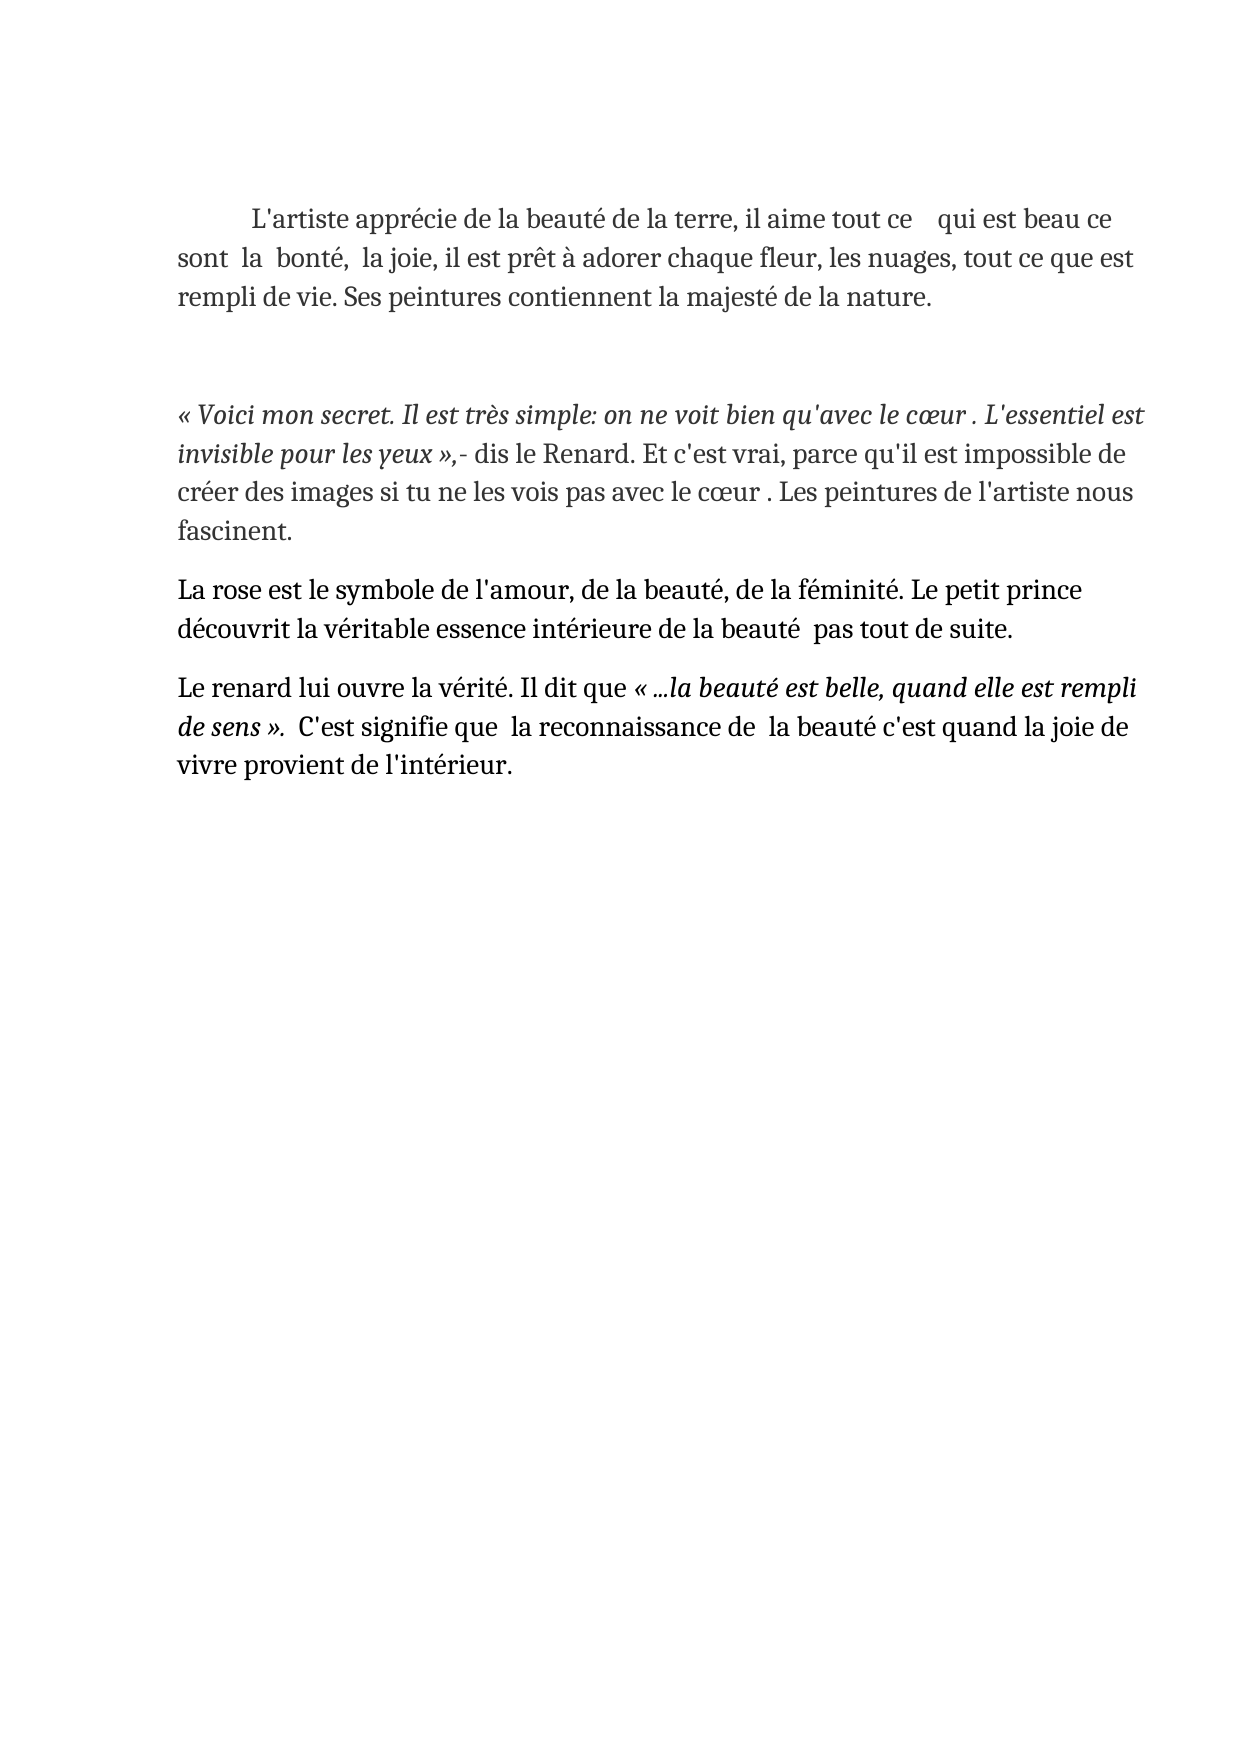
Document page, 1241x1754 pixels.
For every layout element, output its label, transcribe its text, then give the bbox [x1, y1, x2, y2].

text La rose est le symbole de l'amour, de la beauté, de la féminité. Le petit prince découvrit la véritable essence intérieure de la beauté pas tout de suite. [177, 573, 1152, 646]
text L'artiste apprécie de la beauté de la terre, il aime tout ce qui est beau ce sont la bonté, la joie, il est prêt à adorer chaque fleur, les nuages, tout ce que est rempli de vie. Ses peintures contiennent la majesté de la nature. [177, 203, 1152, 313]
text Le renard lui ouvre la vérité. Il dit que « ...la beauté est belle, quand elle est rempli de sens ». C'est signifie que la reconnaissance de la beauté c'est quand la joie de vivre provient de l'intérieur. [177, 671, 1152, 782]
text « Voici mon secret. Il est très simple: on ne voit bien qu'avec le cœur . L'essentiel est invisible pour les yeux »,- dis le Renard. Et c'est vrai, parce qu'il est impossible de créer des images si tu ne les vois pas avec le cœur . Les peintures de l'artiste nous fascinent. [177, 398, 1152, 548]
